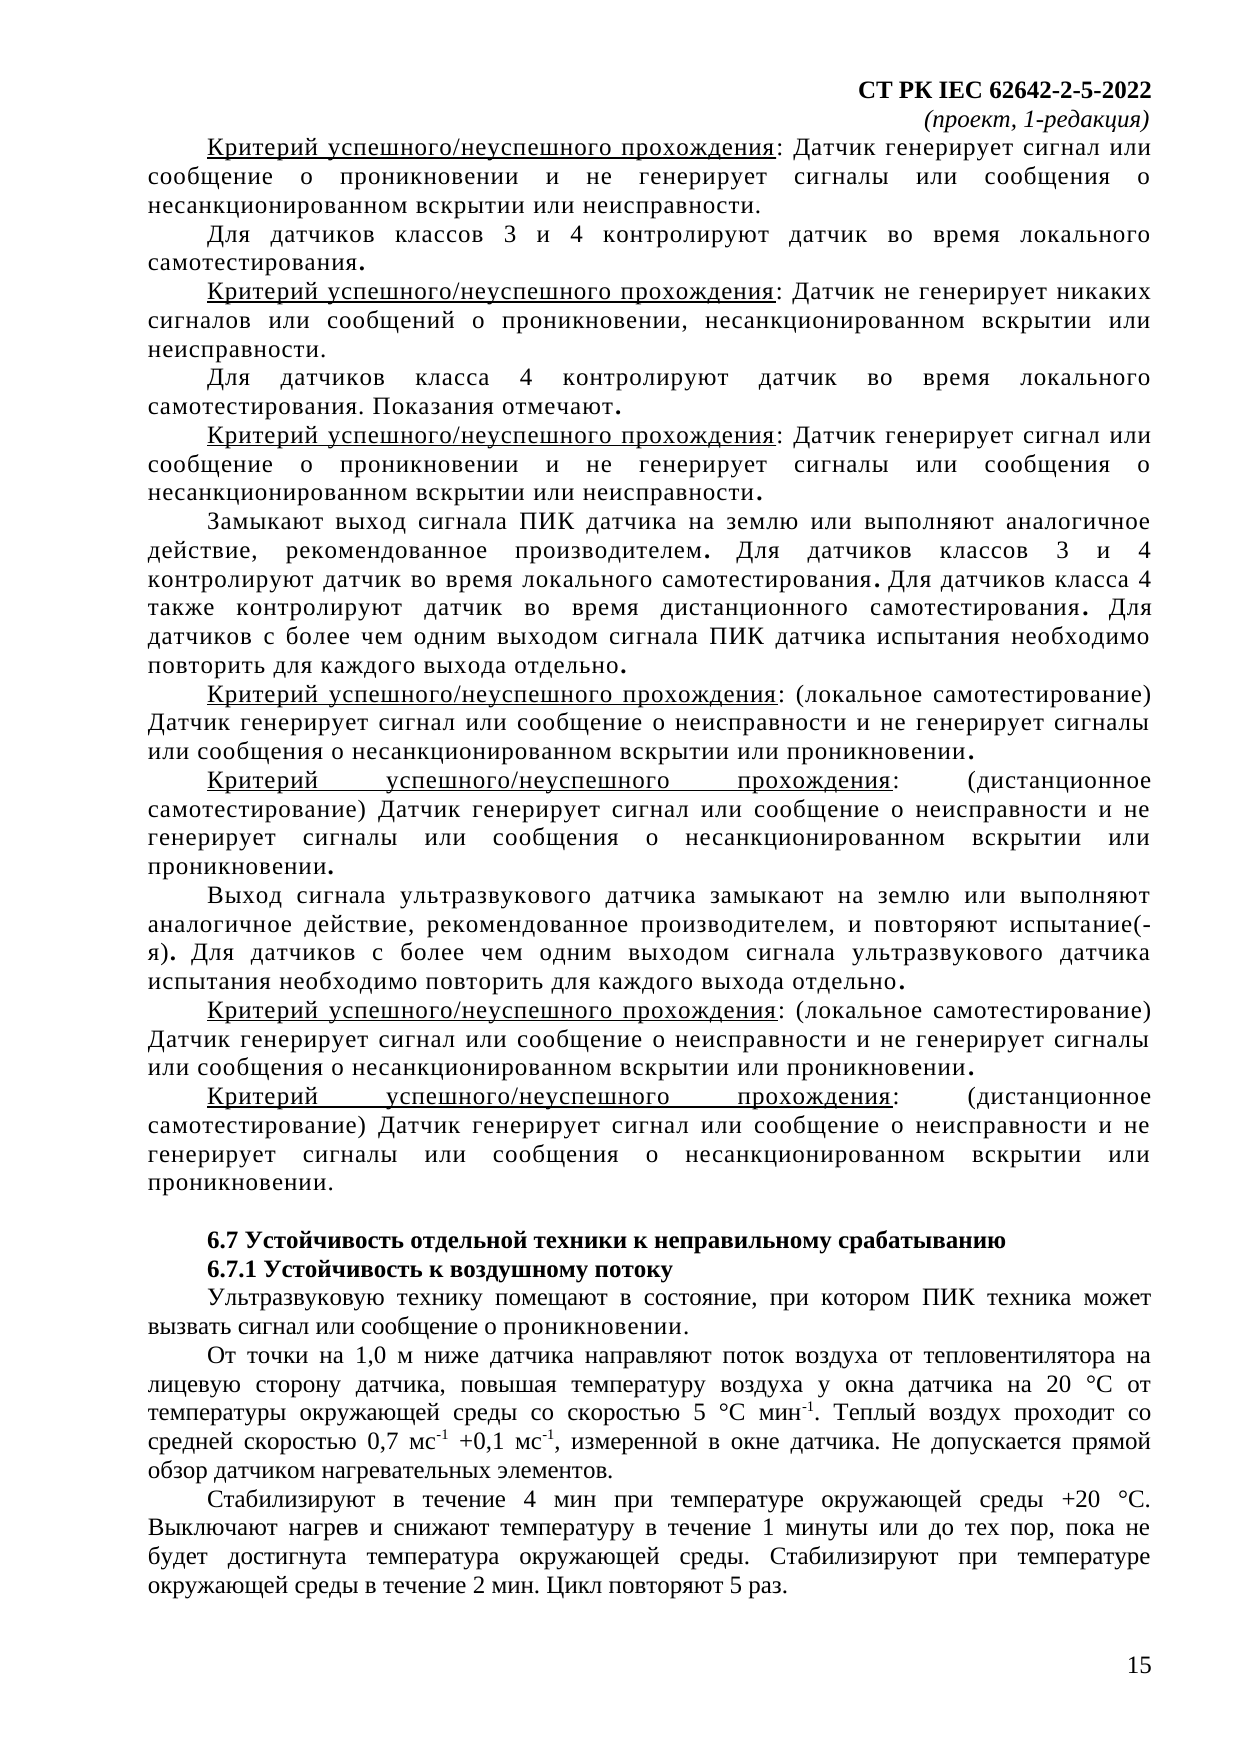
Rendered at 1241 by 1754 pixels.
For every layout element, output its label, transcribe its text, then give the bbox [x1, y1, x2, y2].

text Для датчиков класса 4 контролируют датчик во время локального самотестирования. Показания отмечают. [148, 362, 1152, 420]
text Критерий успешного/неуспешного прохождения: (дистанционное самотестирование) Датчик генерирует сигнал или сообщение о неисправности и не генерирует сигналы или сообщения о несанкционированном вскрытии или проникновении. [148, 765, 1152, 880]
text Критерий успешного/неуспешного прохождения: (локальное самотестирование) Датчик генерирует сигнал или сообщение о неисправности и не генерирует сигналы или сообщения о несанкционированном вскрытии или проникновении. [148, 679, 1152, 765]
text От точки на 1,0 м ниже датчика направляют поток воздуха от тепловентилятора на лицевую сторону датчика, повышая температуру воздуха у окна датчика на 20 °С от температуры окружающей среды со скоростью 5 °С мин-1. Теплый воздух проходит со средней скоростью 0,7 мс-1 +0,1 мс-1, измеренной в окне датчика. Не допускается прямой обзор датчиком нагревательных элементов. [148, 1340, 1152, 1484]
text Критерий успешного/неуспешного прохождения: Датчик не генерирует никаких сигналов или сообщений о проникновении, несанкционированном вскрытии или неисправности. [148, 276, 1152, 362]
text Для датчиков классов 3 и 4 контролируют датчик во время локального самотестирования. [148, 219, 1152, 276]
text Критерий успешного/неуспешного прохождения: Датчик генерирует сигнал или сообщение о проникновении и не генерирует сигналы или сообщения о несанкционированном вскрытии или неисправности. [148, 132, 1152, 219]
text 6.7 Устойчивость отдельной техники к неправильному срабатыванию [148, 1225, 1152, 1254]
text Критерий успешного/неуспешного прохождения: (дистанционное самотестирование) Датчик генерирует сигнал или сообщение о неисправности и не генерирует сигналы или сообщения о несанкционированном вскрытии или проникновении. [148, 1081, 1152, 1196]
text 6.7.1 Устойчивость к воздушному потоку [148, 1254, 1152, 1282]
text Выход сигнала ультразвукового датчика замыкают на землю или выполняют аналогичное действие, рекомендованное производителем, и повторяют испытание(-я). Для датчиков с более чем одним выходом сигнала ультразвукового датчика испытания необходимо повторить для каждого выхода отдельно. [148, 880, 1152, 995]
text Ультразвуковую технику помещают в состояние, при котором ПИК техника может вызвать сигнал или сообщение о проникновении. [148, 1282, 1152, 1340]
text Замыкают выход сигнала ПИК датчика на землю или выполняют аналогичное действие, рекомендованное производителем. Для датчиков классов 3 и 4 контролируют датчик во время локального самотестирования. Для датчиков класса 4 также контролируют датчик во время дистанционного самотестирования. Для датчиков с более чем одним выходом сигнала ПИК датчика испытания необходимо повторить для каждого выхода отдельно. [148, 506, 1152, 679]
text Стабилизируют в течение 4 мин при температуре окружающей среды +20 °C. Выключают нагрев и снижают температуру в течение 1 минуты или до тех пор, пока не будет достигнута температура окружающей среды. Стабилизируют при температуре окружающей среды в течение 2 мин. Цикл повторяют 5 раз. [148, 1484, 1152, 1599]
text Критерий успешного/неуспешного прохождения: (локальное самотестирование) Датчик генерирует сигнал или сообщение о неисправности и не генерирует сигналы или сообщения о несанкционированном вскрытии или проникновении. [148, 995, 1152, 1081]
text Критерий успешного/неуспешного прохождения: Датчик генерирует сигнал или сообщение о проникновении и не генерирует сигналы или сообщения о несанкционированном вскрытии или неисправности. [148, 420, 1152, 506]
